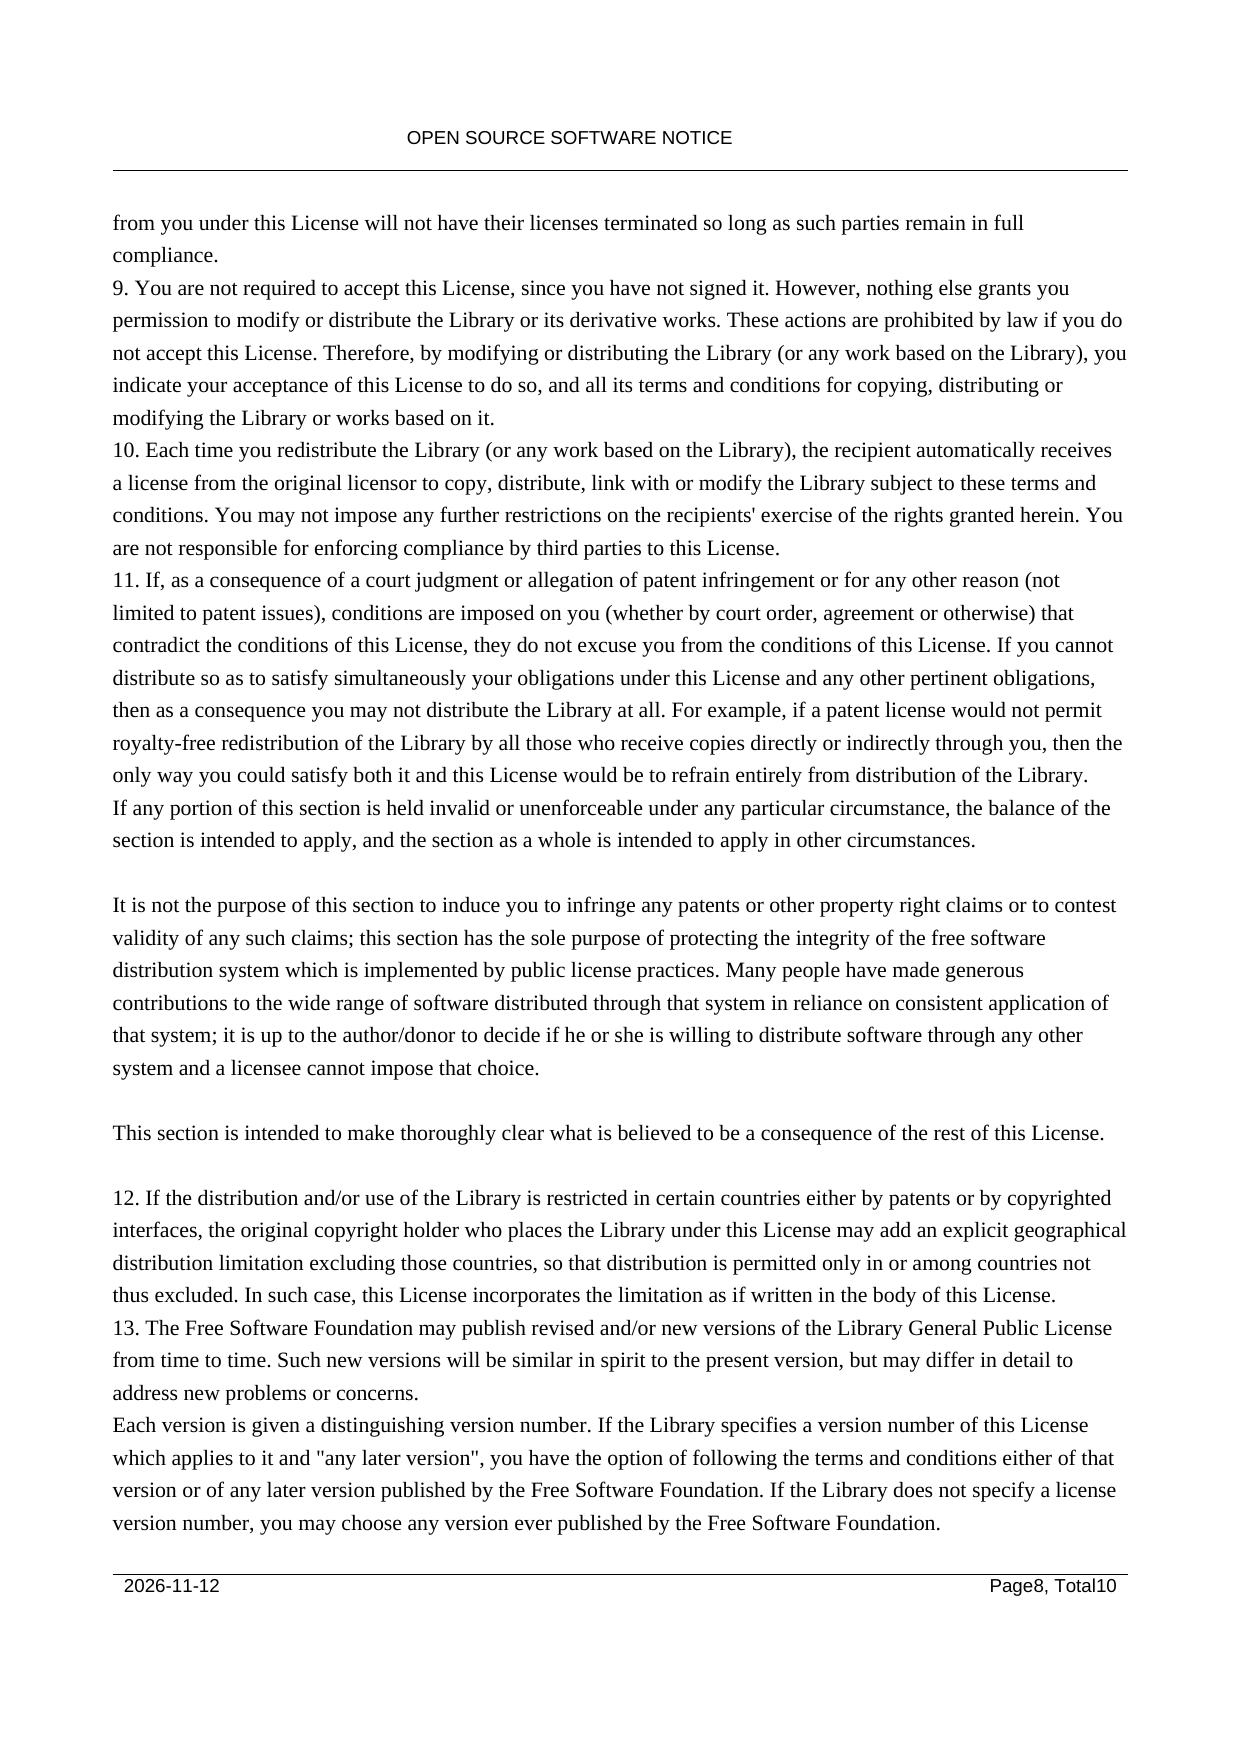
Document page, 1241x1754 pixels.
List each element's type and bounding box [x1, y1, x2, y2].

text [112, 206, 1128, 1539]
